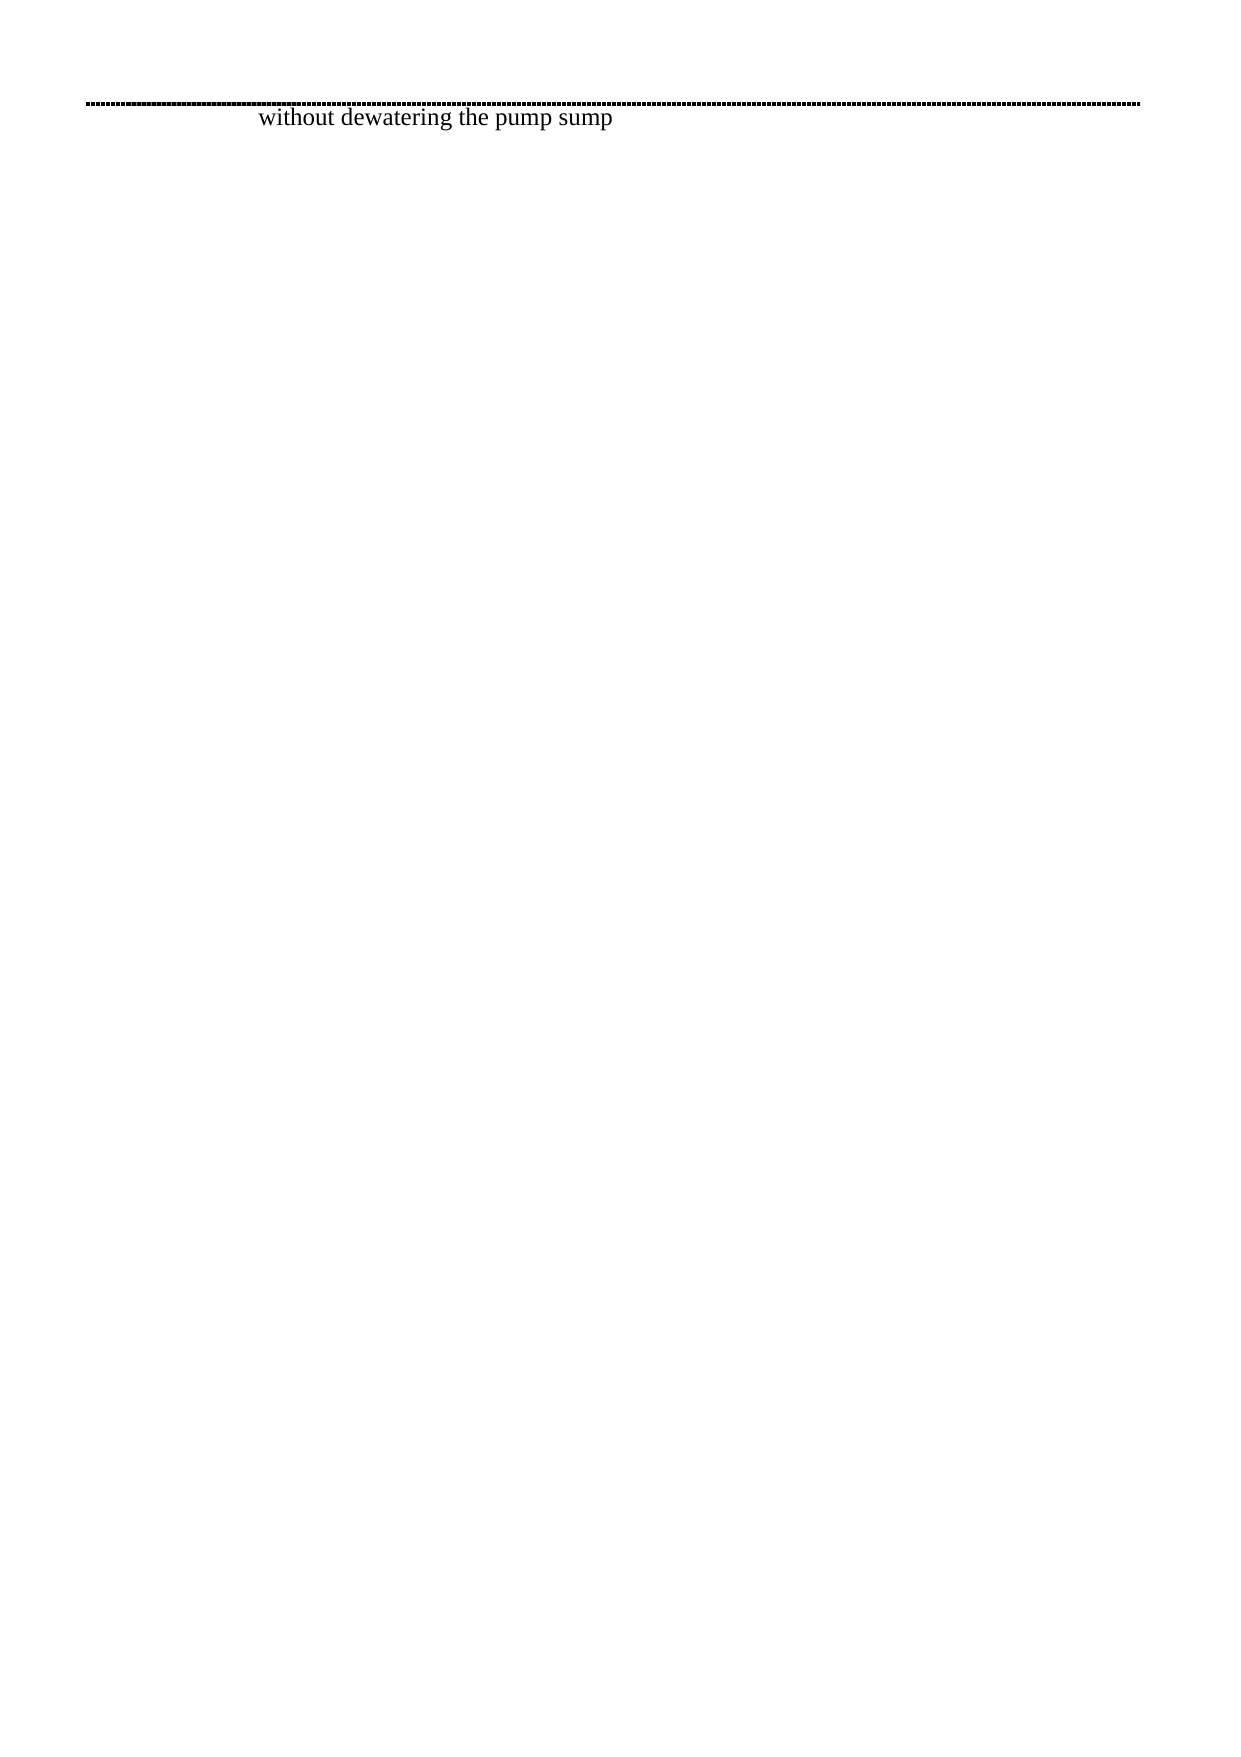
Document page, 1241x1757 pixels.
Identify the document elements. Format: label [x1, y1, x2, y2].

list [221, 102, 1136, 131]
picture [86, 102, 221, 106]
